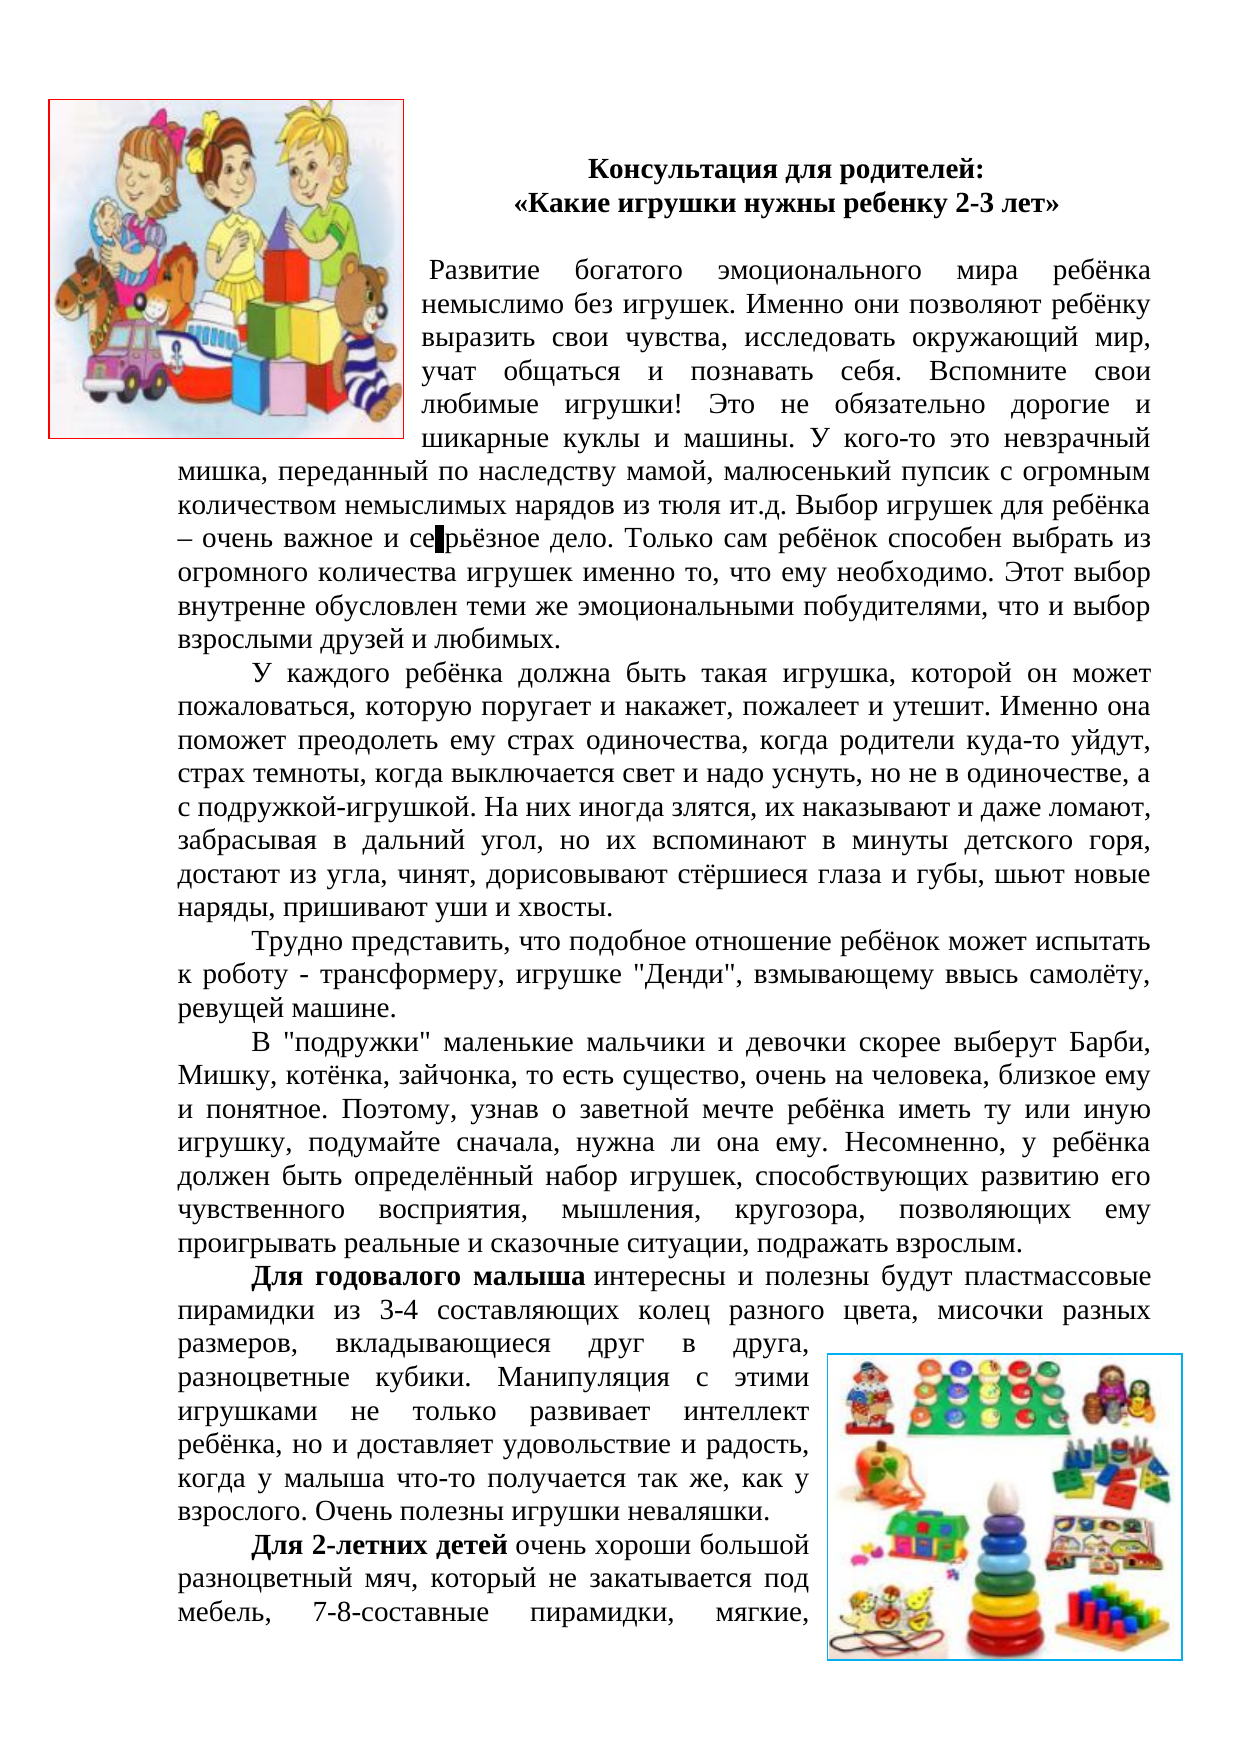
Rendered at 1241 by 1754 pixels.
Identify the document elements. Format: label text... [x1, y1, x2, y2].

text Трудно представить, что подобное отношение ребёнок может испытать к роботу - трансформеру, игрушке "Денди", взмывающему ввысь самолёту, ревущей машине. [177, 923, 1152, 1024]
text «Какие игрушки нужны ребенку 2-3 лет» [404, 185, 1152, 219]
text Развитие богатого эмоционального мира ребёнка немыслимо без игрушек. Именно они позволяют ребёнку выразить свои чувства, исследовать окружающий мир, учат общаться и познавать себя. Вспомните свои любимые игрушки! Это не обязательно дорогие и шикарные куклы и машины. У кого-то это невзрачный мишка, переданный по наследству мамой, малюсенький пупсик с огромным количеством немыслимых нарядов из тюля ит.д. Выбор игрушек для ребёнка – очень важное и се рьёзное дело. Только сам ребёнок способен выбрать из огромного количества игрушек именно то, что ему необходимо. Этот выбор внутренне обусловлен теми же эмоциональными побудителями, что и выбор взрослыми друзей и любимых. [177, 252, 1152, 655]
text Консультация для родителей: [404, 152, 1152, 185]
text В "подружки" маленькие мальчики и девочки скорее выберут Барби, Мишку, котёнка, зайчонка, то есть существо, очень на человека, близкое ему и понятное. Поэтому, узнав о заветной мечте ребёнка иметь ту или иную игрушку, подумайте сначала, нужна ли она ему. Несомненно, у ребёнка должен быть определённый набор игрушек, способствующих развитию его чувственного восприятия, мышления, кругозора, позволяющих ему проигрывать реальные и сказочные ситуации, подражать взрослым. [177, 1024, 1152, 1258]
picture [829, 1356, 1180, 1658]
text У каждого ребёнка должна быть такая игрушка, которой он может пожаловаться, которую поругает и накажет, пожалеет и утешит. Именно она поможет преодолеть ему страх одиночества, когда родители куда-то уйдут, страх темноты, когда выключается свет и надо уснуть, но не в одиночестве, а с подружкой-игрушкой. На них иногда злятся, их наказывают и даже ломают, забрасывая в дальний угол, но их вспоминают в минуты детского горя, достают из угла, чинят, дорисовывают стёршиеся глаза и губы, шьют новые наряды, пришивают уши и хвосты. [177, 655, 1152, 923]
picture [50, 100, 403, 438]
text Для годовалого малыша интересны и полезны будут пластмассовые пирамидки из 3-4 составляющих колец разного цвета, мисочки разных размеров, вкладывающиеся друг в друга, разноцветные кубики. Манипуляция с этими игрушками не только развивает интеллект ребёнка, но и доставляет удовольствие и радость, когда у малыша что-то получается так же, как у взрослого. Очень полезны игрушки неваляшки. [177, 1258, 1152, 1527]
